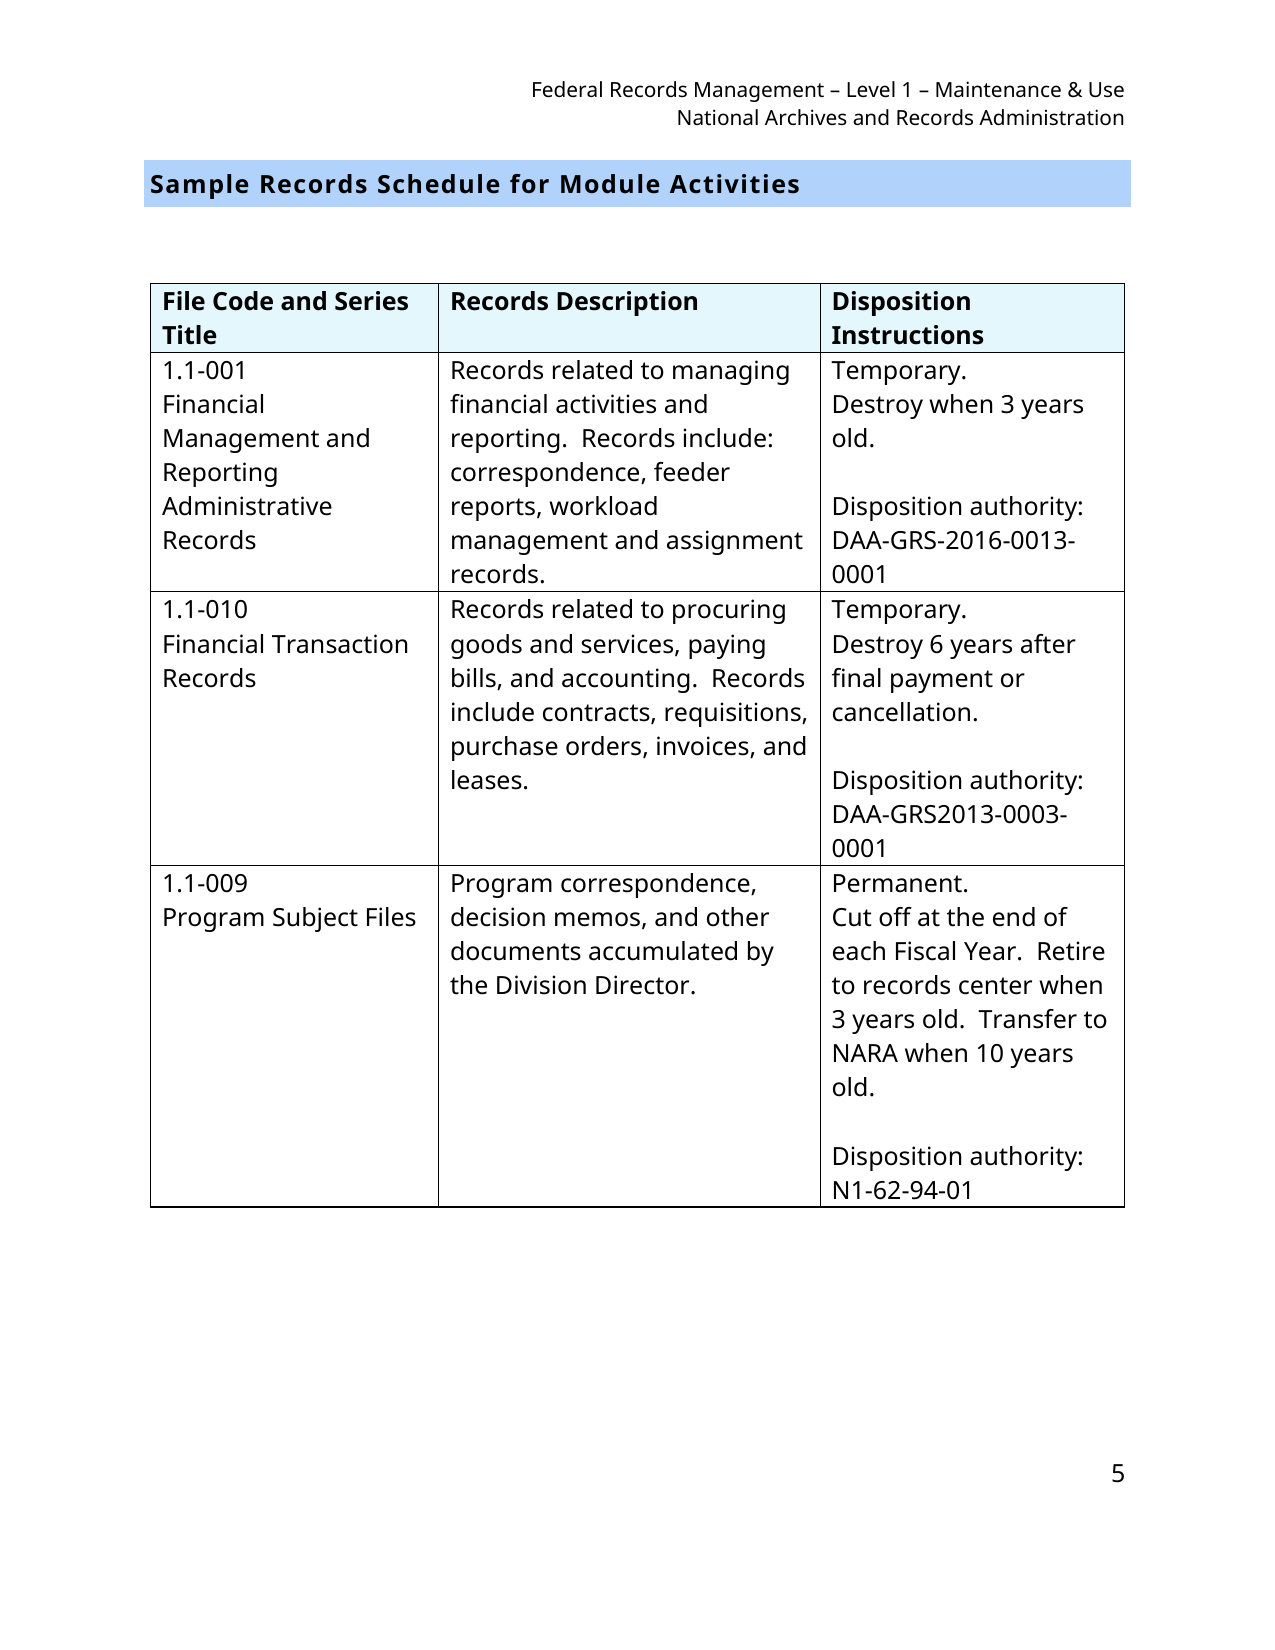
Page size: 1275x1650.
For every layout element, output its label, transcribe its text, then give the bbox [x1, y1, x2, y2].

table_cell Temporary. Destroy 6 years after final payment or cancellation. Disposition authority: DAA-GRS2013-0003-0001 [821, 592, 1124, 865]
table_cell Permanent. Cut off at the end of each Fiscal Year. Retire to records center when 3 years old. Transfer to NARA when 10 years old. Disposition authority: N1-62-94-01 [821, 866, 1124, 1206]
table_header Disposition Instructions [821, 284, 1124, 352]
table_cell Temporary. Destroy when 3 years old. Disposition authority: DAA-GRS-2016-0013-0001 [821, 353, 1124, 591]
table_header Records Description [439, 284, 820, 352]
table_cell Program correspondence, decision memos, and other documents accumulated by the Division Director. [439, 866, 820, 1206]
subtitle Sample Records Schedule for Module Activities [150, 167, 1125, 201]
table_cell 1.1-001 Financial Management and Reporting Administrative Records [151, 353, 438, 591]
table_cell Records related to procuring goods and services, paying bills, and accounting. Records include contracts, requisitions, purchase orders, invoices, and leases. [439, 592, 820, 865]
table_header File Code and Series Title [151, 284, 438, 352]
table_cell Records related to managing financial activities and reporting. Records include: correspondence, feeder reports, workload management and assignment records. [439, 353, 820, 591]
table_cell 1.1-009 Program Subject Files [151, 866, 438, 1206]
table_cell 1.1-010 Financial Transaction Records [151, 592, 438, 865]
